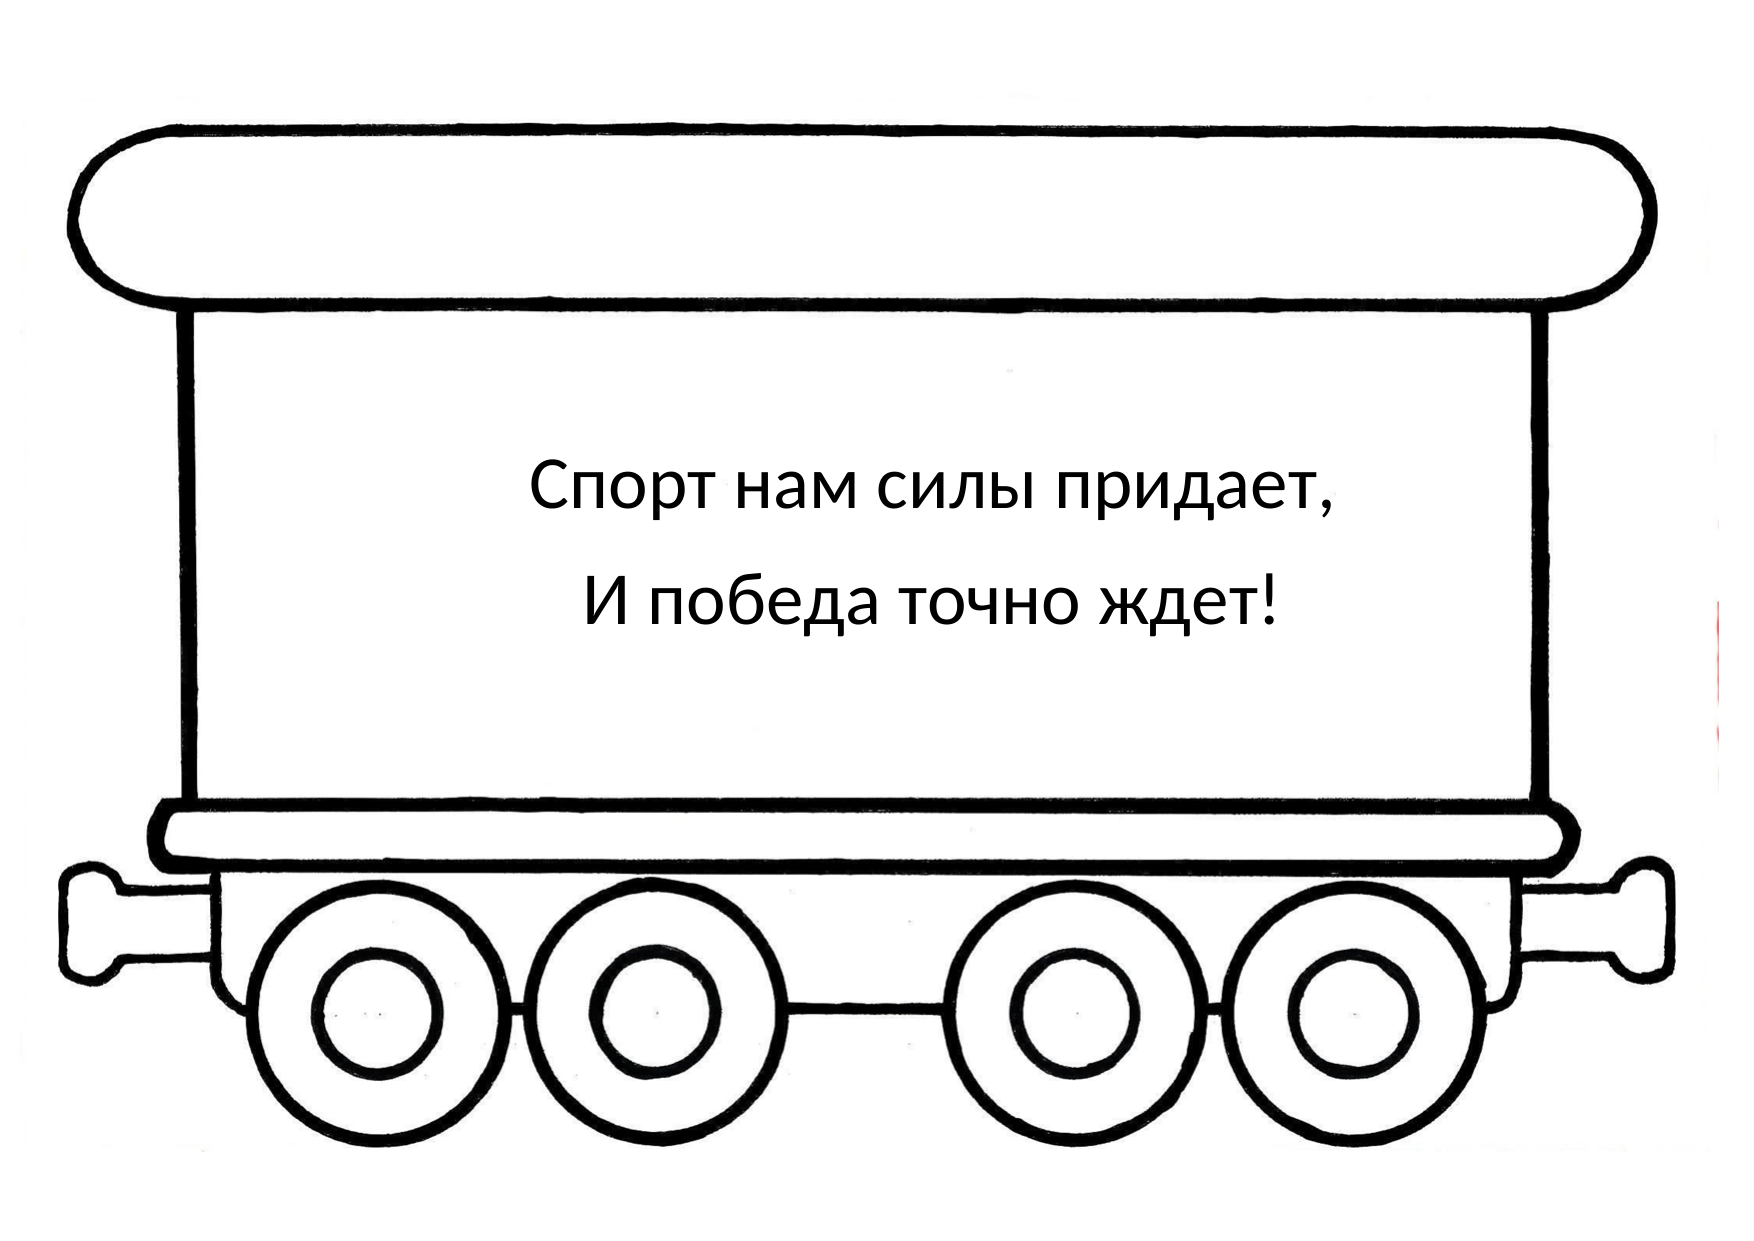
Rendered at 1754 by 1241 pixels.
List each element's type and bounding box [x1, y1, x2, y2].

picture [14, 88, 1719, 1152]
